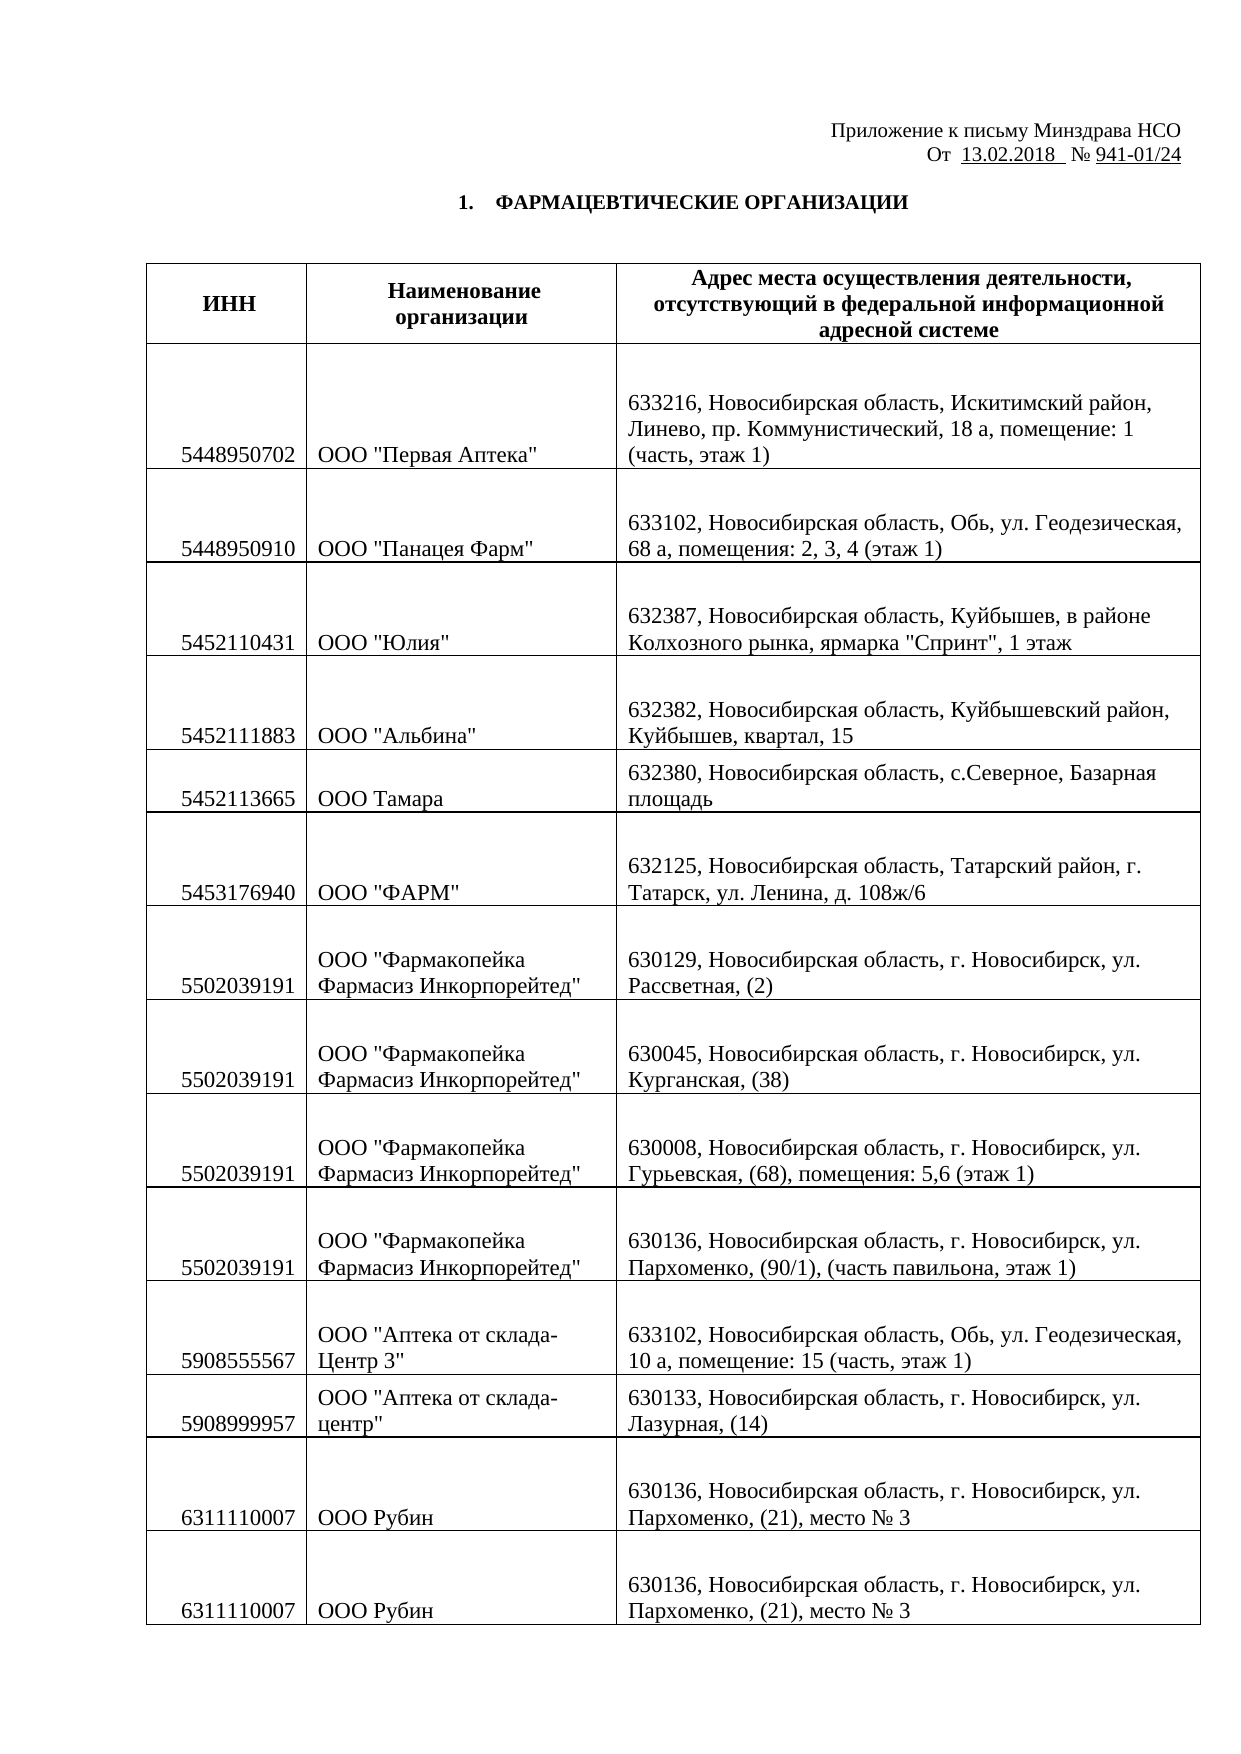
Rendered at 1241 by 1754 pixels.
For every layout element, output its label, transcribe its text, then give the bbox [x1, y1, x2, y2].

table_header Наименование организации [307, 264, 616, 343]
table_cell 630136, Новосибирская область, г. Новосибирск, ул. Пархоменко, (90/1), (часть павильона, этаж 1) [617, 1188, 1200, 1280]
table_cell 632380, Новосибирская область, с.Северное, Базарная площадь [617, 750, 1200, 811]
table_cell ООО "Юлия" [307, 563, 616, 655]
table_cell 630136, Новосибирская область, г. Новосибирск, ул. Пархоменко, (21), место № 3 [617, 1438, 1200, 1530]
table_cell ООО "Первая Аптека" [307, 344, 616, 468]
table_cell 630136, Новосибирская область, г. Новосибирск, ул. Пархоменко, (21), место № 3 [617, 1531, 1200, 1624]
table_header Адрес места осуществления деятельности, отсутствующий в федеральной информационной адресной системе [617, 264, 1200, 343]
table_cell 630045, Новосибирская область, г. Новосибирск, ул. Курганская, (38) [617, 1000, 1200, 1093]
table_cell 6311110007 [147, 1438, 306, 1530]
table_cell ООО "Фармакопейка Фармасиз Инкорпорейтед" [307, 1094, 616, 1186]
table_cell 5452110431 [147, 563, 306, 655]
table_cell ООО "Аптека от склада-Центр 3" [307, 1281, 616, 1374]
table_cell ООО Тамара [307, 750, 616, 811]
table_cell 5502039191 [147, 1000, 306, 1093]
table_cell ООО "ФАРМ" [307, 813, 616, 905]
table_cell 633102, Новосибирская область, Обь, ул. Геодезическая, 10 а, помещение: 15 (часть, этаж 1) [617, 1281, 1200, 1374]
table_cell ООО "Аптека от склада-центр" [307, 1375, 616, 1436]
table_cell 5453176940 [147, 813, 306, 905]
table_cell 632387, Новосибирская область, Куйбышев, в районе Колхозного рынка, ярмарка "Спринт", 1 этаж [617, 563, 1200, 655]
table_cell 632125, Новосибирская область, Татарский район, г. Татарск, ул. Ленина, д. 108ж/6 [617, 813, 1200, 905]
table_cell 630008, Новосибирская область, г. Новосибирск, ул. Гурьевская, (68), помещения: 5,6 (этаж 1) [617, 1094, 1200, 1186]
table_cell 5502039191 [147, 906, 306, 999]
table_cell ООО Рубин [307, 1531, 616, 1624]
table_header ИНН [147, 264, 306, 343]
table_cell ООО "Панацея Фарм" [307, 469, 616, 561]
table_cell ООО "Альбина" [307, 656, 616, 749]
table_cell 5448950910 [147, 469, 306, 561]
table_cell 5502039191 [147, 1094, 306, 1186]
table_cell 5448950702 [147, 344, 306, 468]
text От 13.02.2018 № 941-01/24 [148, 142, 1181, 166]
table_cell 5452111883 [147, 656, 306, 749]
table_cell 5502039191 [147, 1188, 306, 1280]
table_cell 5452113665 [147, 750, 306, 811]
table_cell ООО "Фармакопейка Фармасиз Инкорпорейтед" [307, 906, 616, 999]
table_cell 5908999957 [147, 1375, 306, 1436]
table_cell ООО "Фармакопейка Фармасиз Инкорпорейтед" [307, 1188, 616, 1280]
table_cell 5908555567 [147, 1281, 306, 1374]
table_cell 6311110007 [147, 1531, 306, 1624]
text Приложение к письму Минздрава НСО [148, 118, 1181, 142]
table_cell 630129, Новосибирская область, г. Новосибирск, ул. Рассветная, (2) [617, 906, 1200, 999]
table_cell 633216, Новосибирская область, Искитимский район, Линево, пр. Коммунистический, 18 а, помещение: 1 (часть, этаж 1) [617, 344, 1200, 468]
list ФАРМАЦЕВТИЧЕСКИЕ ОРГАНИЗАЦИИ [185, 190, 1181, 214]
table_cell 633102, Новосибирская область, Обь, ул. Геодезическая, 68 а, помещения: 2, 3, 4 (этаж 1) [617, 469, 1200, 561]
table_cell 630133, Новосибирская область, г. Новосибирск, ул. Лазурная, (14) [617, 1375, 1200, 1436]
table_cell 632382, Новосибирская область, Куйбышевский район, Куйбышев, квартал, 15 [617, 656, 1200, 749]
table_cell ООО "Фармакопейка Фармасиз Инкорпорейтед" [307, 1000, 616, 1093]
table_cell ООО Рубин [307, 1438, 616, 1530]
